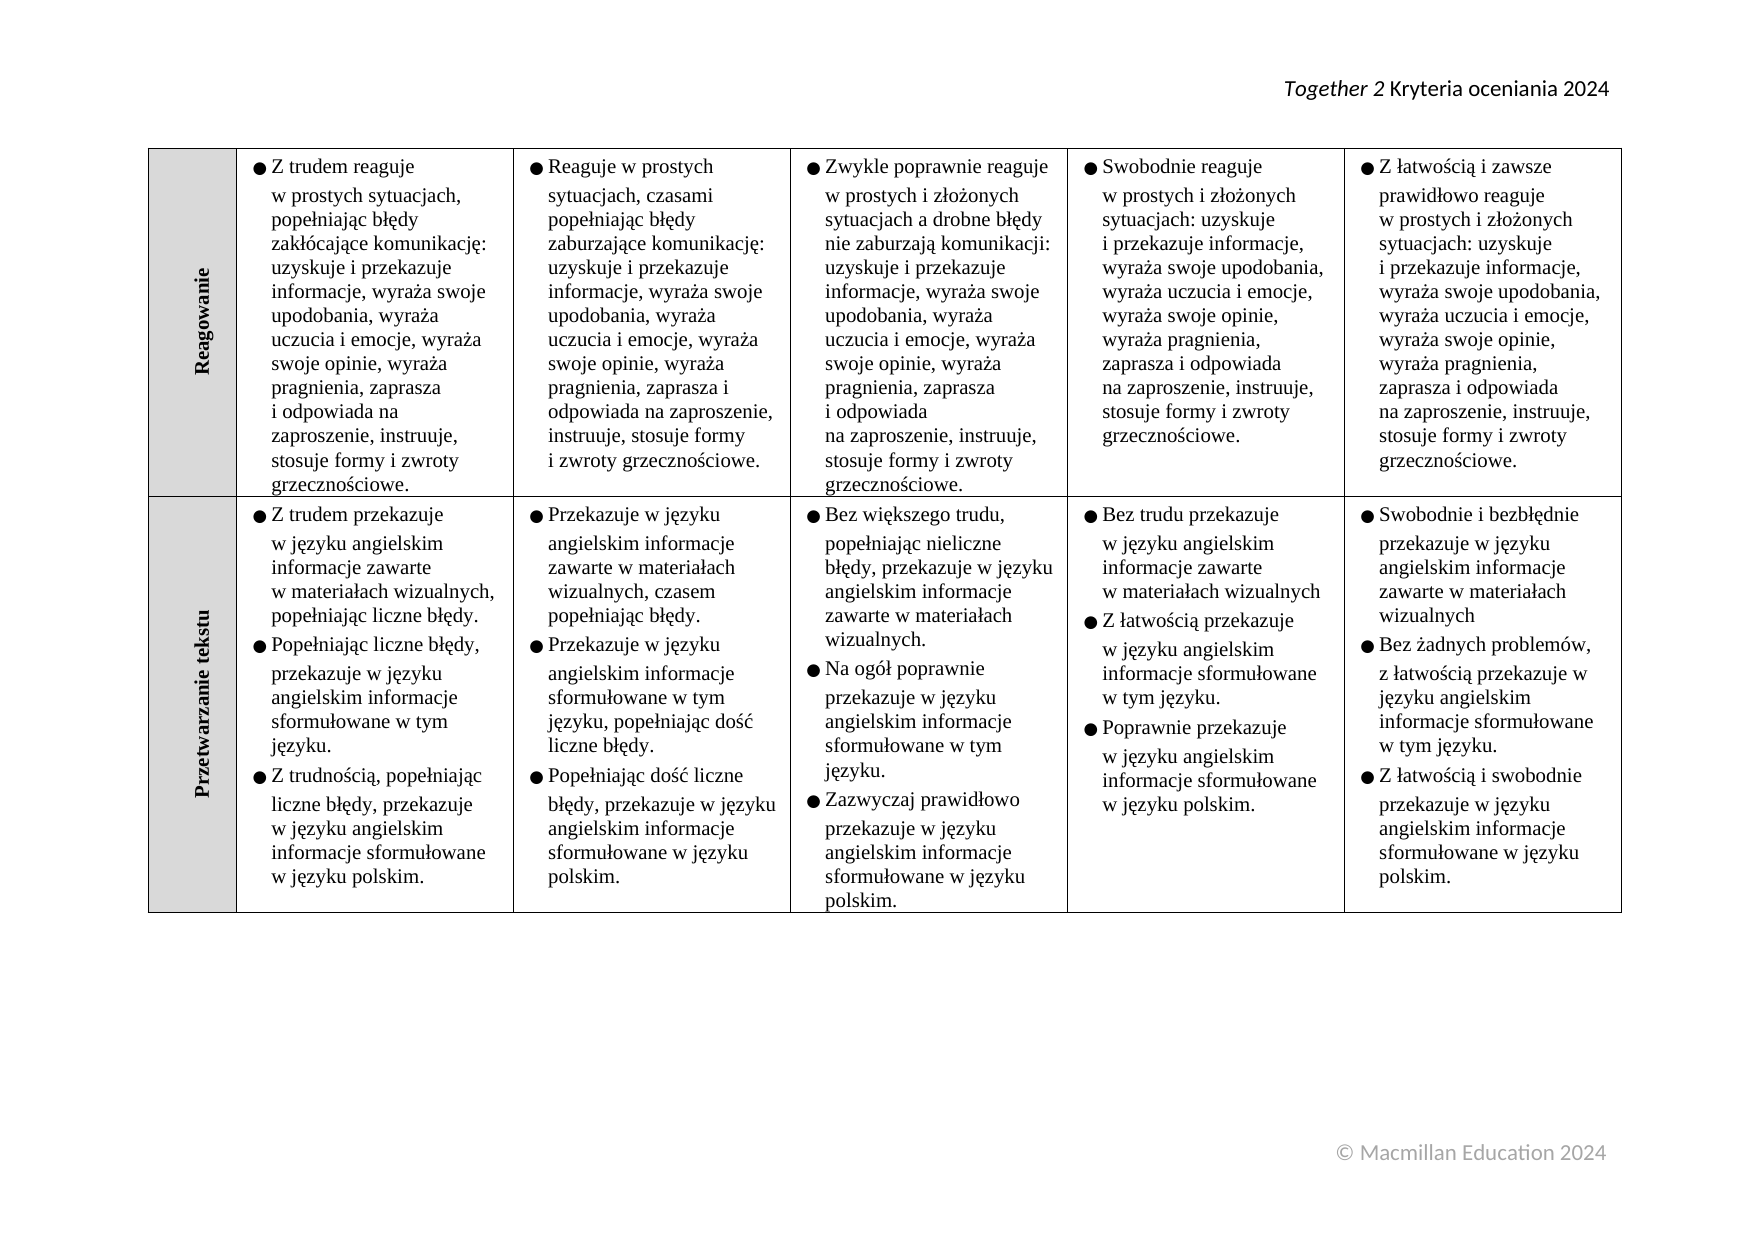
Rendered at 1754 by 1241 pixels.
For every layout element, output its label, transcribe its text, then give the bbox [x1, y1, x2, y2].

table_cell Zwykle poprawnie reaguje w prostych i złożonych sytuacjach a drobne błędy nie zaburzają komunikacji: uzyskuje i przekazuje informacje, wyraża swoje upodobania, wyraża uczucia i emocje, wyraża swoje opinie, wyraża pragnienia, zaprasza i odpowiada na zaproszenie, instruuje, stosuje formy i zwroty grzecznościowe. [791, 149, 1067, 496]
table_cell Swobodnie i bezbłędnie przekazuje w języku angielskim informacje zawarte w materiałach wizualnych Bez żadnych problemów, z łatwością przekazuje w języku angielskim informacje sformułowane w tym języku. Z łatwością i swobodnie przekazuje w języku angielskim informacje sformułowane w języku polskim. [1345, 497, 1621, 912]
table_cell Bez trudu przekazuje w języku angielskim informacje zawarte w materiałach wizualnych Z łatwością przekazuje w języku angielskim informacje sformułowane w tym języku. Poprawnie przekazuje w języku angielskim informacje sformułowane w języku polskim. [1068, 497, 1344, 912]
table_cell Przetwarzanie tekstu [149, 497, 236, 912]
table_cell Reagowanie [149, 149, 236, 496]
table_cell Z trudem przekazuje w języku angielskim informacje zawarte w materiałach wizualnych, popełniając liczne błędy. Popełniając liczne błędy, przekazuje w języku angielskim informacje sformułowane w tym języku. Z trudnością, popełniając liczne błędy, przekazuje w języku angielskim informacje sformułowane w języku polskim. [237, 497, 513, 912]
table_cell Bez większego trudu, popełniając nieliczne błędy, przekazuje w języku angielskim informacje zawarte w materiałach wizualnych. Na ogół poprawnie przekazuje w języku angielskim informacje sformułowane w tym języku. Zazwyczaj prawidłowo przekazuje w języku angielskim informacje sformułowane w języku polskim. [791, 497, 1067, 912]
table_cell Z łatwością i zawsze prawidłowo reaguje w prostych i złożonych sytuacjach: uzyskuje i przekazuje informacje, wyraża swoje upodobania, wyraża uczucia i emocje, wyraża swoje opinie, wyraża pragnienia, zaprasza i odpowiada na zaproszenie, instruuje, stosuje formy i zwroty grzecznościowe. [1345, 149, 1621, 496]
table_cell Przekazuje w języku angielskim informacje zawarte w materiałach wizualnych, czasem popełniając błędy. Przekazuje w języku angielskim informacje sformułowane w tym języku, popełniając dość liczne błędy. Popełniając dość liczne błędy, przekazuje w języku angielskim informacje sformułowane w języku polskim. [514, 497, 790, 912]
table_cell Reaguje w prostych sytuacjach, czasami popełniając błędy zaburzające komunikację: uzyskuje i przekazuje informacje, wyraża swoje upodobania, wyraża uczucia i emocje, wyraża swoje opinie, wyraża pragnienia, zaprasza i odpowiada na zaproszenie, instruuje, stosuje formy i zwroty grzecznościowe. [514, 149, 790, 496]
table_cell Z trudem reaguje w prostych sytuacjach, popełniając błędy zakłócające komunikację: uzyskuje i przekazuje informacje, wyraża swoje upodobania, wyraża uczucia i emocje, wyraża swoje opinie, wyraża pragnienia, zaprasza i odpowiada na zaproszenie, instruuje, stosuje formy i zwroty grzecznościowe. [237, 149, 513, 496]
table_cell Swobodnie reaguje w prostych i złożonych sytuacjach: uzyskuje i przekazuje informacje, wyraża swoje upodobania, wyraża uczucia i emocje, wyraża swoje opinie, wyraża pragnienia, zaprasza i odpowiada na zaproszenie, instruuje, stosuje formy i zwroty grzecznościowe. [1068, 149, 1344, 496]
